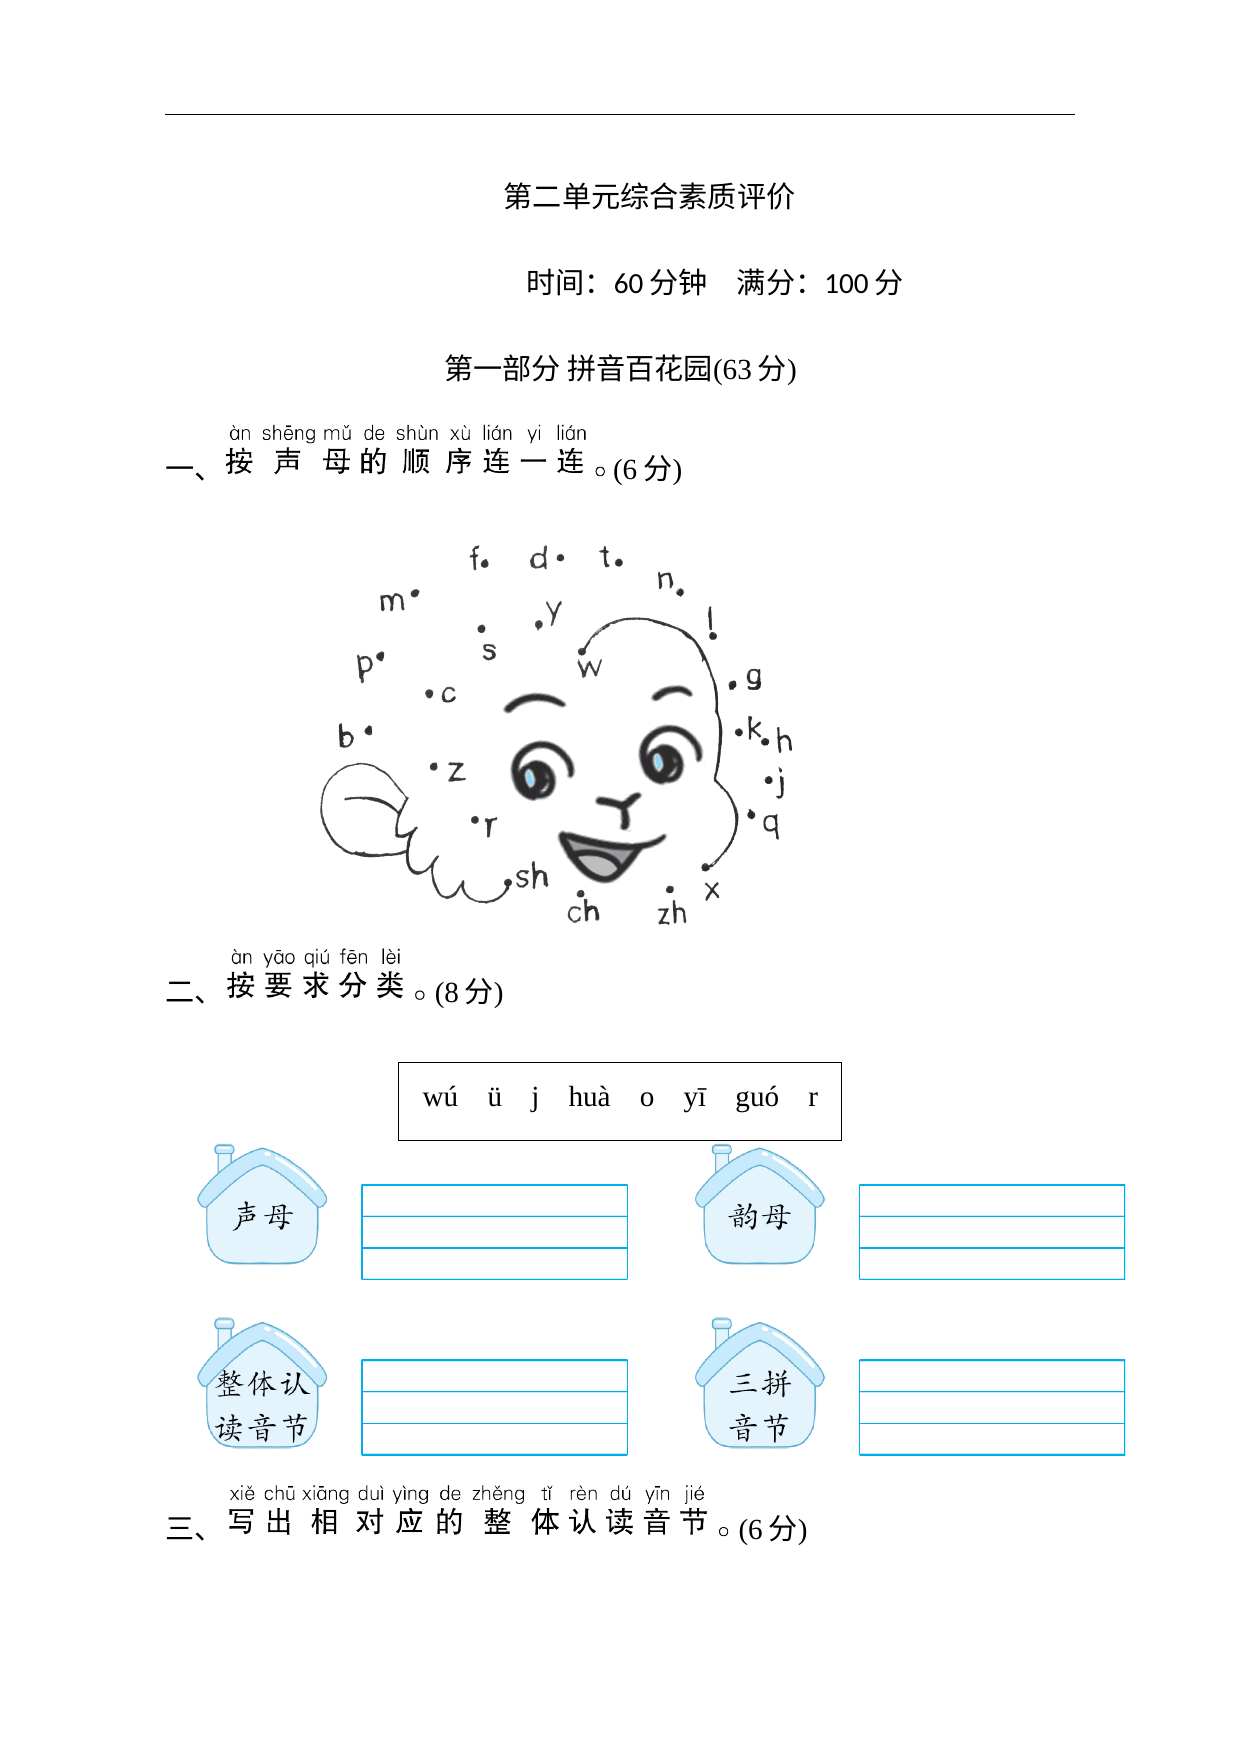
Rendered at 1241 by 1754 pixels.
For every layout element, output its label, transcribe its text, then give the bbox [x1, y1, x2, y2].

picture [223, 943, 428, 1003]
text 第一部分 拼音百花园(63分) [165, 334, 1075, 399]
text 时间：60分钟 满分：100分 [165, 248, 1016, 313]
picture [311, 539, 803, 929]
table_header wú ü j huà o yī guó r [399, 1063, 841, 1140]
text 二、 (8分) [165, 943, 1075, 1041]
picture [223, 1480, 732, 1540]
picture [194, 1141, 1127, 1460]
text 第二单元综合素质评价 [165, 162, 1075, 227]
picture [223, 420, 607, 480]
